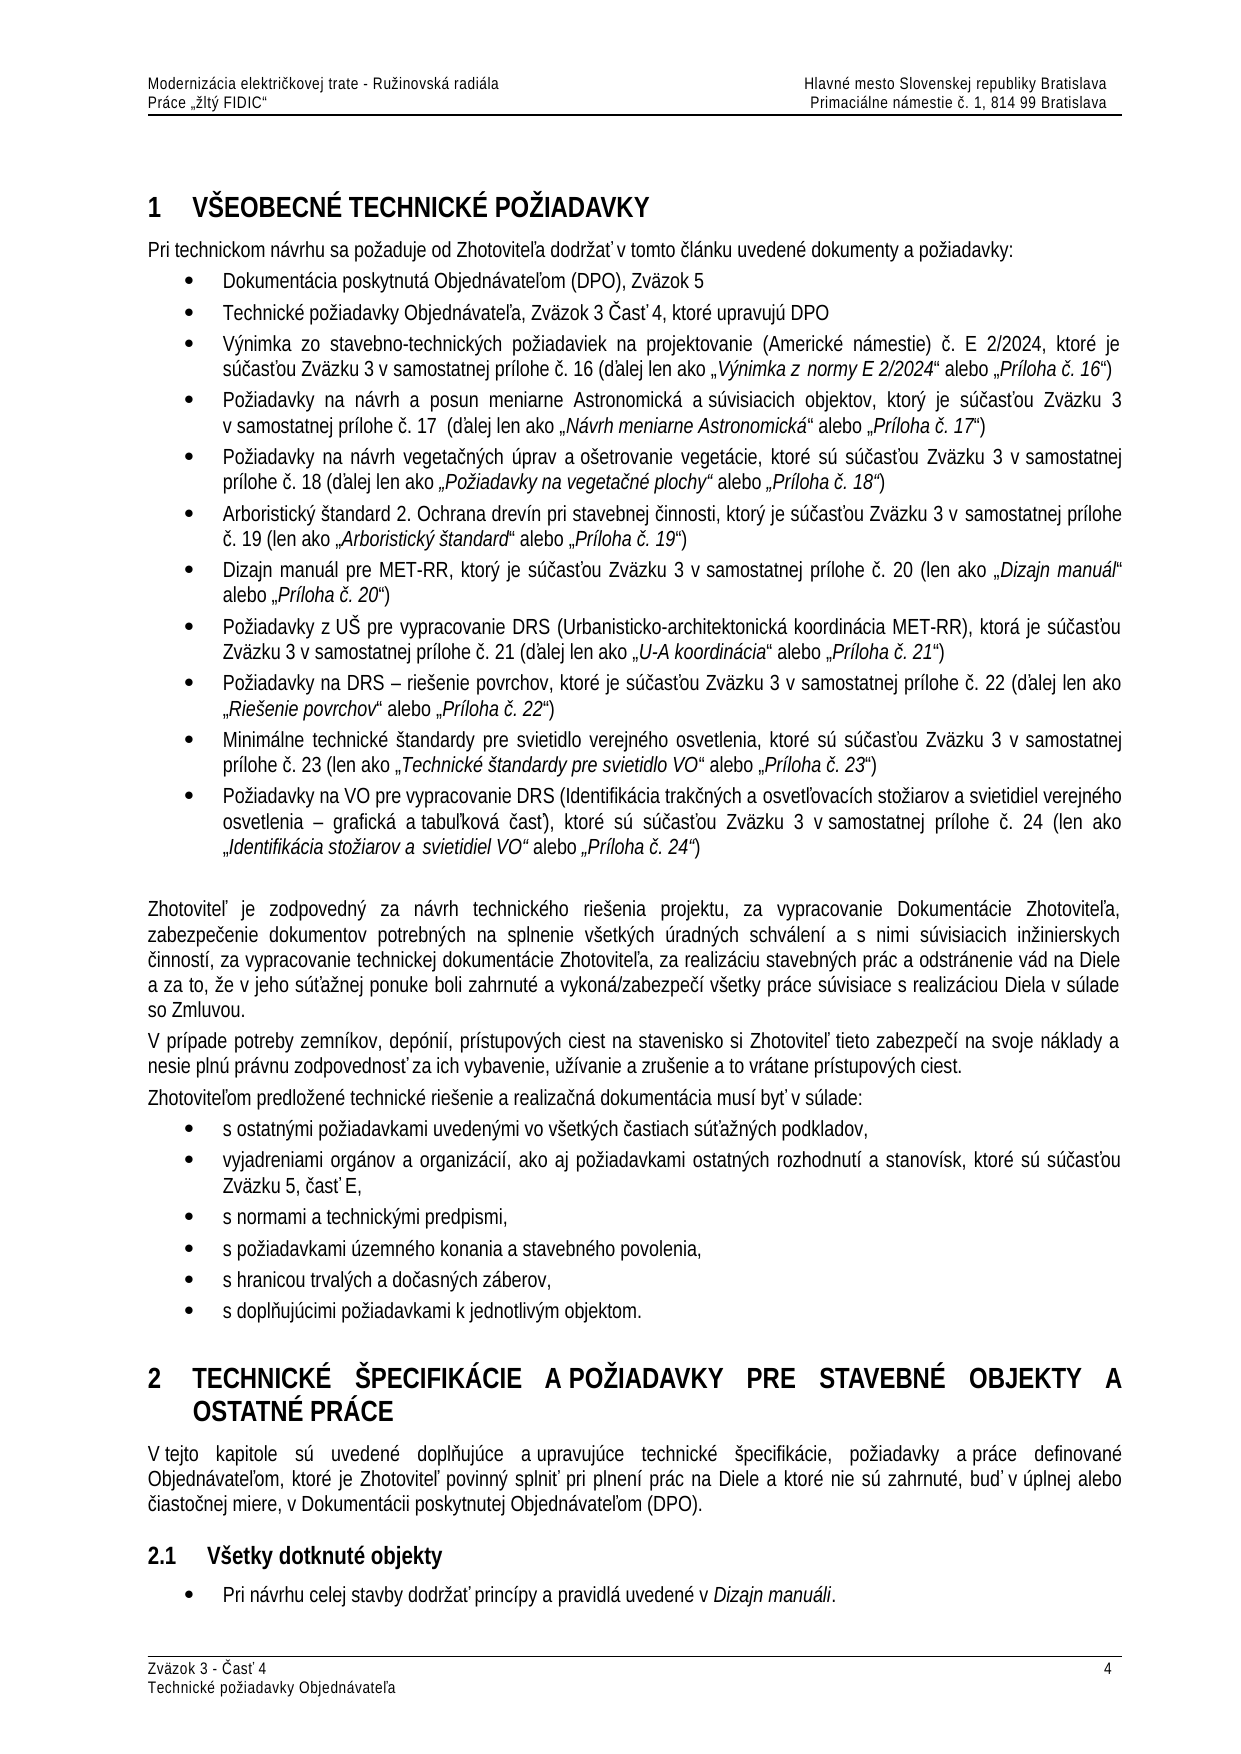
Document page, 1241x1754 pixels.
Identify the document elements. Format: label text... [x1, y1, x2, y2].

text Technické požiadavky Objednávateľa, Zväzok 3 Časť 4, ktoré upravujú DPO [185, 299, 1122, 324]
text Arboristický štandard 2. Ochrana drevín pri stavebnej činnosti, ktorý je súčasťou Zväzku 3 v samostatnej prílohe č. 19 (len ako „Arboristický štandard“ alebo „Príloha č. 19“) [185, 501, 1122, 551]
subtitle TECHNICKÉ ŠPECIFIKÁCIE A POŽIADAVKY PRE STAVEBNÉ OBJEKTY A OSTATNÉ PRÁCE [148, 1361, 1122, 1428]
text s doplňujúcimi požiadavkami k jednotlivým objektom. [185, 1298, 1122, 1323]
text Dizajn manuál pre MET-RR, ktorý je súčasťou Zväzku 3 v samostatnej prílohe č. 20 (len ako „Dizajn manuál“ alebo „Príloha č. 20“) [185, 557, 1122, 607]
text V prípade potreby zemníkov, depónií, prístupových ciest na stavenisko si Zhotoviteľ tieto zabezpečí na svoje náklady a nesie plnú právnu zodpovednosť za ich vybavenie, užívanie a zrušenie a to vrátane prístupových ciest. [148, 1028, 1122, 1078]
text Minimálne technické štandardy pre svietidlo verejného osvetlenia, ktoré sú súčasťou Zväzku 3 v samostatnej prílohe č. 23 (len ako „Technické štandardy pre svietidlo VO“ alebo „Príloha č. 23“) [185, 727, 1122, 777]
text Výnimka zo stavebno-technických požiadaviek na projektovanie (Americké námestie) č. E 2/2024, ktoré je súčasťou Zväzku 3 v samostatnej prílohe č. 16 (ďalej len ako „Výnimka z normy E 2/2024“ alebo „Príloha č. 16“) [185, 331, 1122, 381]
text s požiadavkami územného konania a stavebného povolenia, [185, 1235, 1122, 1261]
subtitle Všetky dotknuté objekty [148, 1541, 1122, 1569]
text Zhotoviteľ je zodpovedný za návrh technického riešenia projektu, za vypracovanie Dokumentácie Zhotoviteľa, zabezpečenie dokumentov potrebných na splnenie všetkých úradných schválení a s nimi súvisiacich inžinierskych činností, za vypracovanie technickej dokumentácie Zhotoviteľa, za realizáciu stavebných prác a odstránenie vád na Diele a za to, že v jeho súťažnej ponuke boli zahrnuté a vykoná/zabezpečí všetky práce súvisiace s realizáciou Diela v súlade so Zmluvou. [148, 896, 1122, 1022]
text s normami a technickými predpismi, [185, 1204, 1122, 1229]
text Požiadavky na návrh a posun meniarne Astronomická a súvisiacich objektov, ktorý je súčasťou Zväzku 3 v samostatnej prílohe č. 17 (ďalej len ako „Návrh meniarne Astronomická“ alebo „Príloha č. 17“) [185, 387, 1122, 438]
text Pri technickom návrhu sa požaduje od Zhotoviteľa dodržať v tomto článku uvedené dokumenty a požiadavky: [148, 237, 1122, 262]
text Požiadavky na DRS – riešenie povrchov, ktoré je súčasťou Zväzku 3 v samostatnej prílohe č. 22 (ďalej len ako „Riešenie povrchov“ alebo „Príloha č. 22“) [185, 670, 1122, 721]
subtitle VŠEOBECNÉ TECHNICKÉ POŽIADAVKY [148, 191, 1122, 224]
text V tejto kapitole sú uvedené doplňujúce a upravujúce technické špecifikácie, požiadavky a práce definované Objednávateľom, ktoré je Zhotoviteľ povinný splniť pri plnení prác na Diele a ktoré nie sú zahrnuté, buď v úplnej alebo čiastočnej miere, v Dokumentácii poskytnutej Objednávateľom (DPO). [148, 1440, 1122, 1516]
text s hranicou trvalých a dočasných záberov, [185, 1267, 1122, 1292]
text Pri návrhu celej stavby dodržať princípy a pravidlá uvedené v Dizajn manuáli. [185, 1582, 1122, 1607]
text Dokumentácia poskytnutá Objednávateľom (DPO), Zväzok 5 [185, 268, 1122, 293]
text vyjadreniami orgánov a organizácií, ako aj požiadavkami ostatných rozhodnutí a stanovísk, ktoré sú súčasťou Zväzku 5, časť E, [185, 1147, 1122, 1198]
text Požiadavky z UŠ pre vypracovanie DRS (Urbanisticko-architektonická koordinácia MET-RR), ktorá je súčasťou Zväzku 3 v samostatnej prílohe č. 21 (ďalej len ako „U-A koordinácia“ alebo „Príloha č. 21“) [185, 614, 1122, 664]
text s ostatnými požiadavkami uvedenými vo všetkých častiach súťažných podkladov, [185, 1116, 1122, 1141]
text Požiadavky na VO pre vypracovanie DRS (Identifikácia trakčných a osvetľovacích stožiarov a svietidiel verejného osvetlenia – grafická a tabuľková časť), ktoré sú súčasťou Zväzku 3 v samostatnej prílohe č. 24 (len ako „Identifikácia stožiarov a svietidiel VO“ alebo „Príloha č. 24“) [185, 783, 1122, 859]
text Požiadavky na návrh vegetačných úprav a ošetrovanie vegetácie, ktoré sú súčasťou Zväzku 3 v samostatnej prílohe č. 18 (ďalej len ako „Požiadavky na vegetačné plochy“ alebo „Príloha č. 18“) [185, 444, 1122, 494]
text Zhotoviteľom predložené technické riešenie a realizačná dokumentácia musí byť v súlade: [148, 1084, 1122, 1110]
